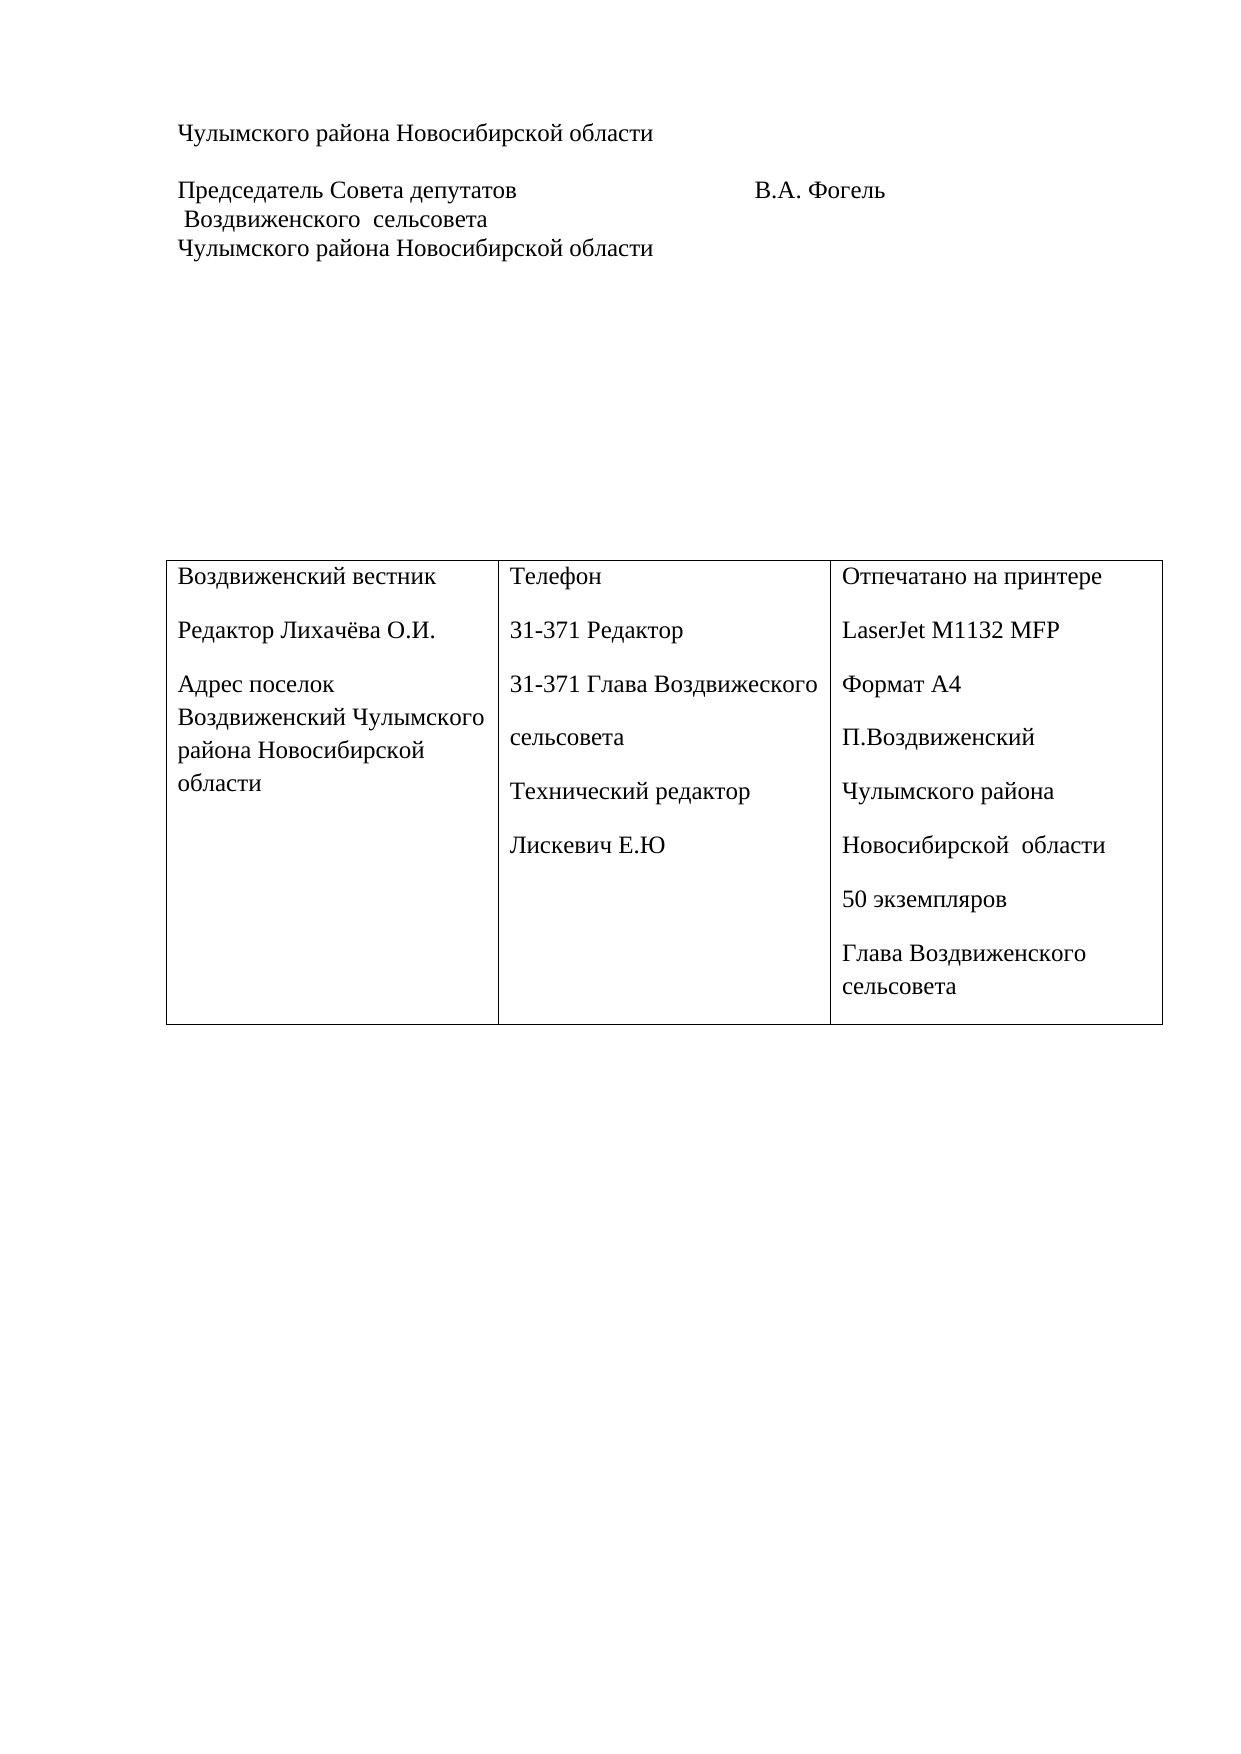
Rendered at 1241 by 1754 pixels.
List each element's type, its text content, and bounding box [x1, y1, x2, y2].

table_header Отпечатано на принтере LaserJet M1132 MFP Формат А4 П.Воздвиженский Чулымского района Новосибирской области 50 экземпляров Глава Воздвиженского сельсовета [831, 561, 1162, 1024]
text Воздвиженского сельсовета [177, 204, 1152, 233]
table_header Телефон 31-371 Редактор 31-371 Глава Воздвижеского сельсовета Технический редактор Лискевич Е.Ю [499, 561, 830, 1024]
text Чулымского района Новосибирской области [177, 118, 1152, 147]
text Чулымского района Новосибирской области [177, 233, 1152, 262]
text Председатель Совета депутатов В.А. Фогель [177, 176, 1152, 204]
table_header Воздвиженский вестник Редактор Лихачёва О.И. Адрес поселок Воздвиженский Чулымского района Новосибирской области [167, 561, 498, 1024]
